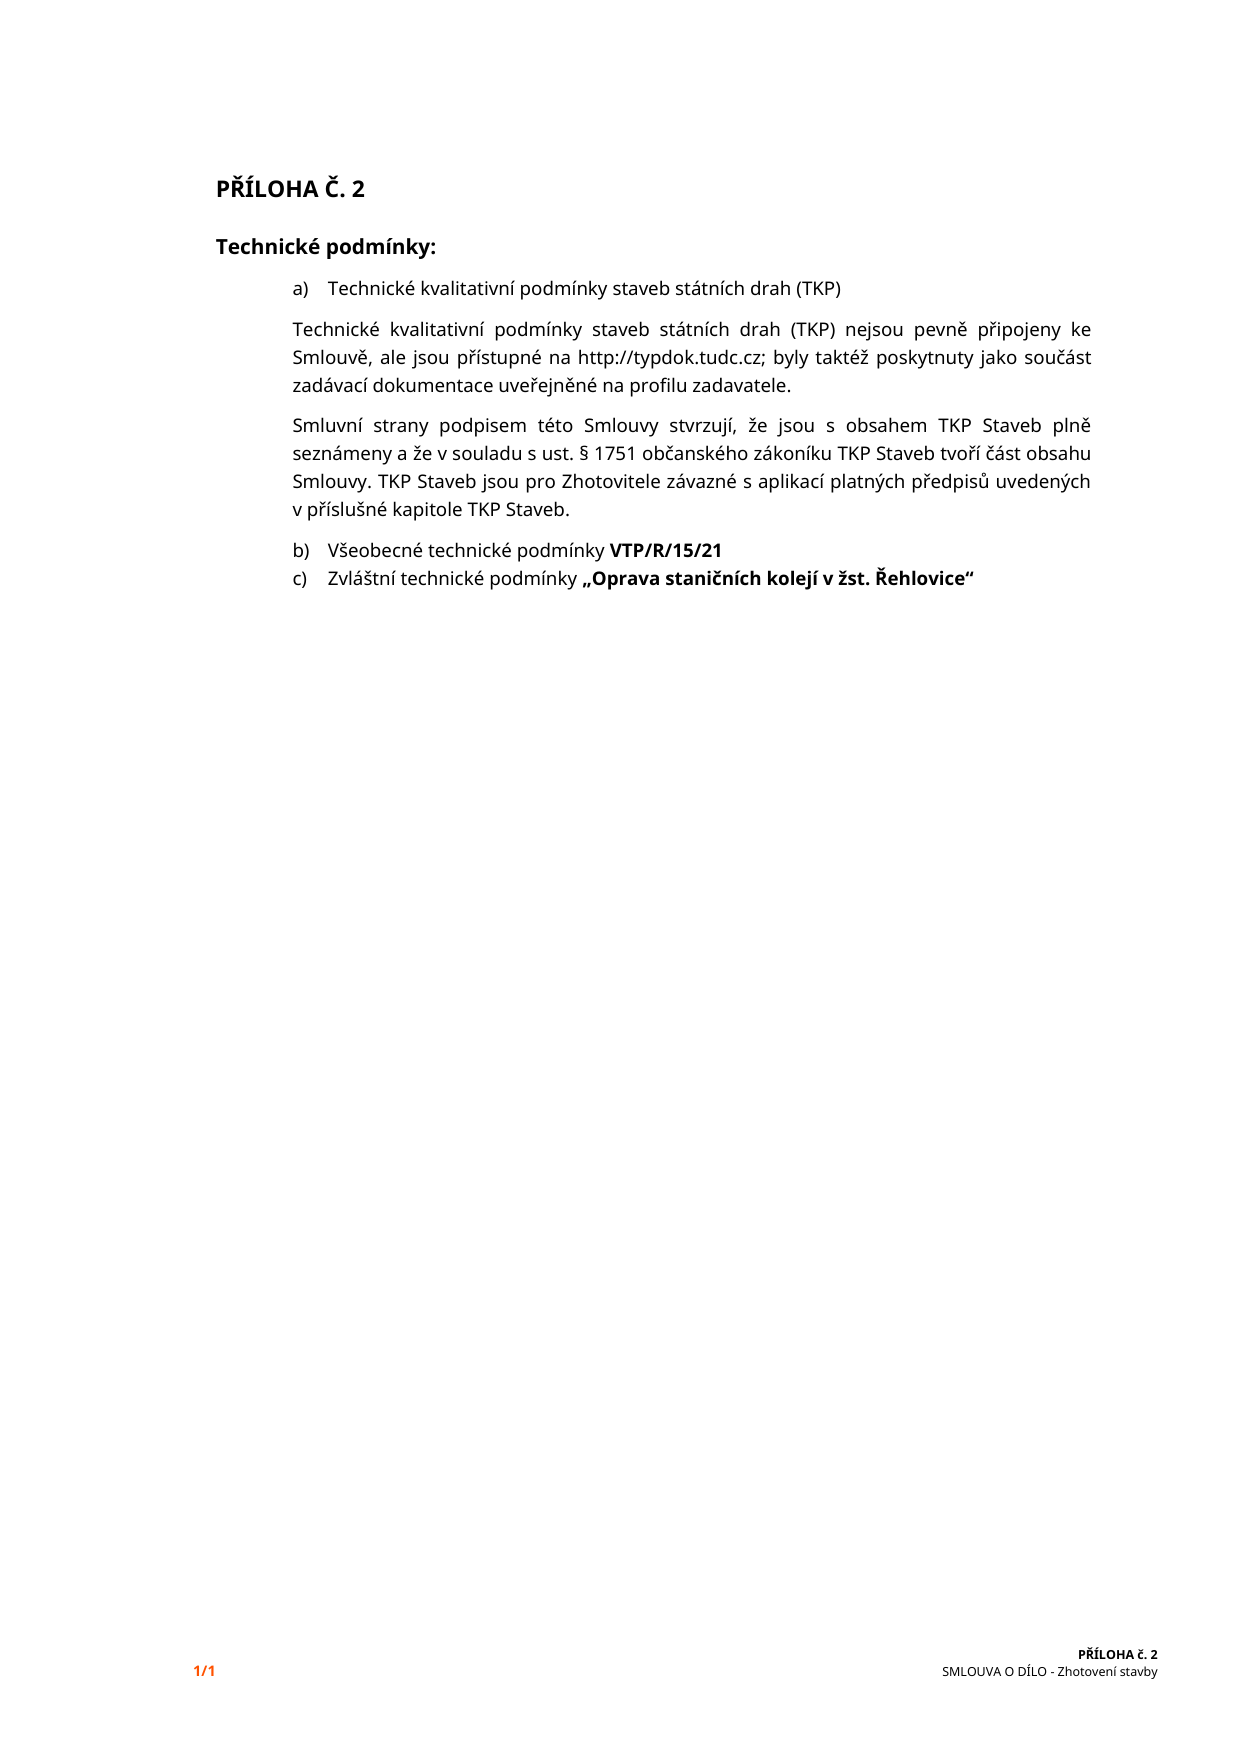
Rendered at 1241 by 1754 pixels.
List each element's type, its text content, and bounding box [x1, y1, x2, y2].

text Zvláštní technické podmínky „Oprava staničních kolejí v žst. Řehlovice“ [292, 565, 1093, 591]
text Technické kvalitativní podmínky staveb státních drah (TKP) nejsou pevně připojeny ke Smlouvě, ale jsou přístupné na http://typdok.tudc.cz; byly taktéž poskytnuty jako součást zadávací dokumentace uveřejněné na profilu zadavatele. [292, 316, 1093, 398]
text Smluvní strany podpisem této Smlouvy stvrzují, že jsou s obsahem TKP Staveb plně seznámeny a že v souladu s ust. § 1751 občanského zákoníku TKP Staveb tvoří část obsahu Smlouvy. TKP Staveb jsou pro Zhotovitele závazné s aplikací platných předpisů uvedených v příslušné kapitole TKP Staveb. [292, 413, 1093, 522]
text Všeobecné technické podmínky VTP/R/15/21 [292, 537, 1093, 563]
text Příloha č. 2 [216, 172, 1093, 204]
list Technické kvalitativní podmínky staveb státních drah (TKP) [292, 276, 1093, 301]
text Technické podmínky: [216, 232, 1093, 260]
